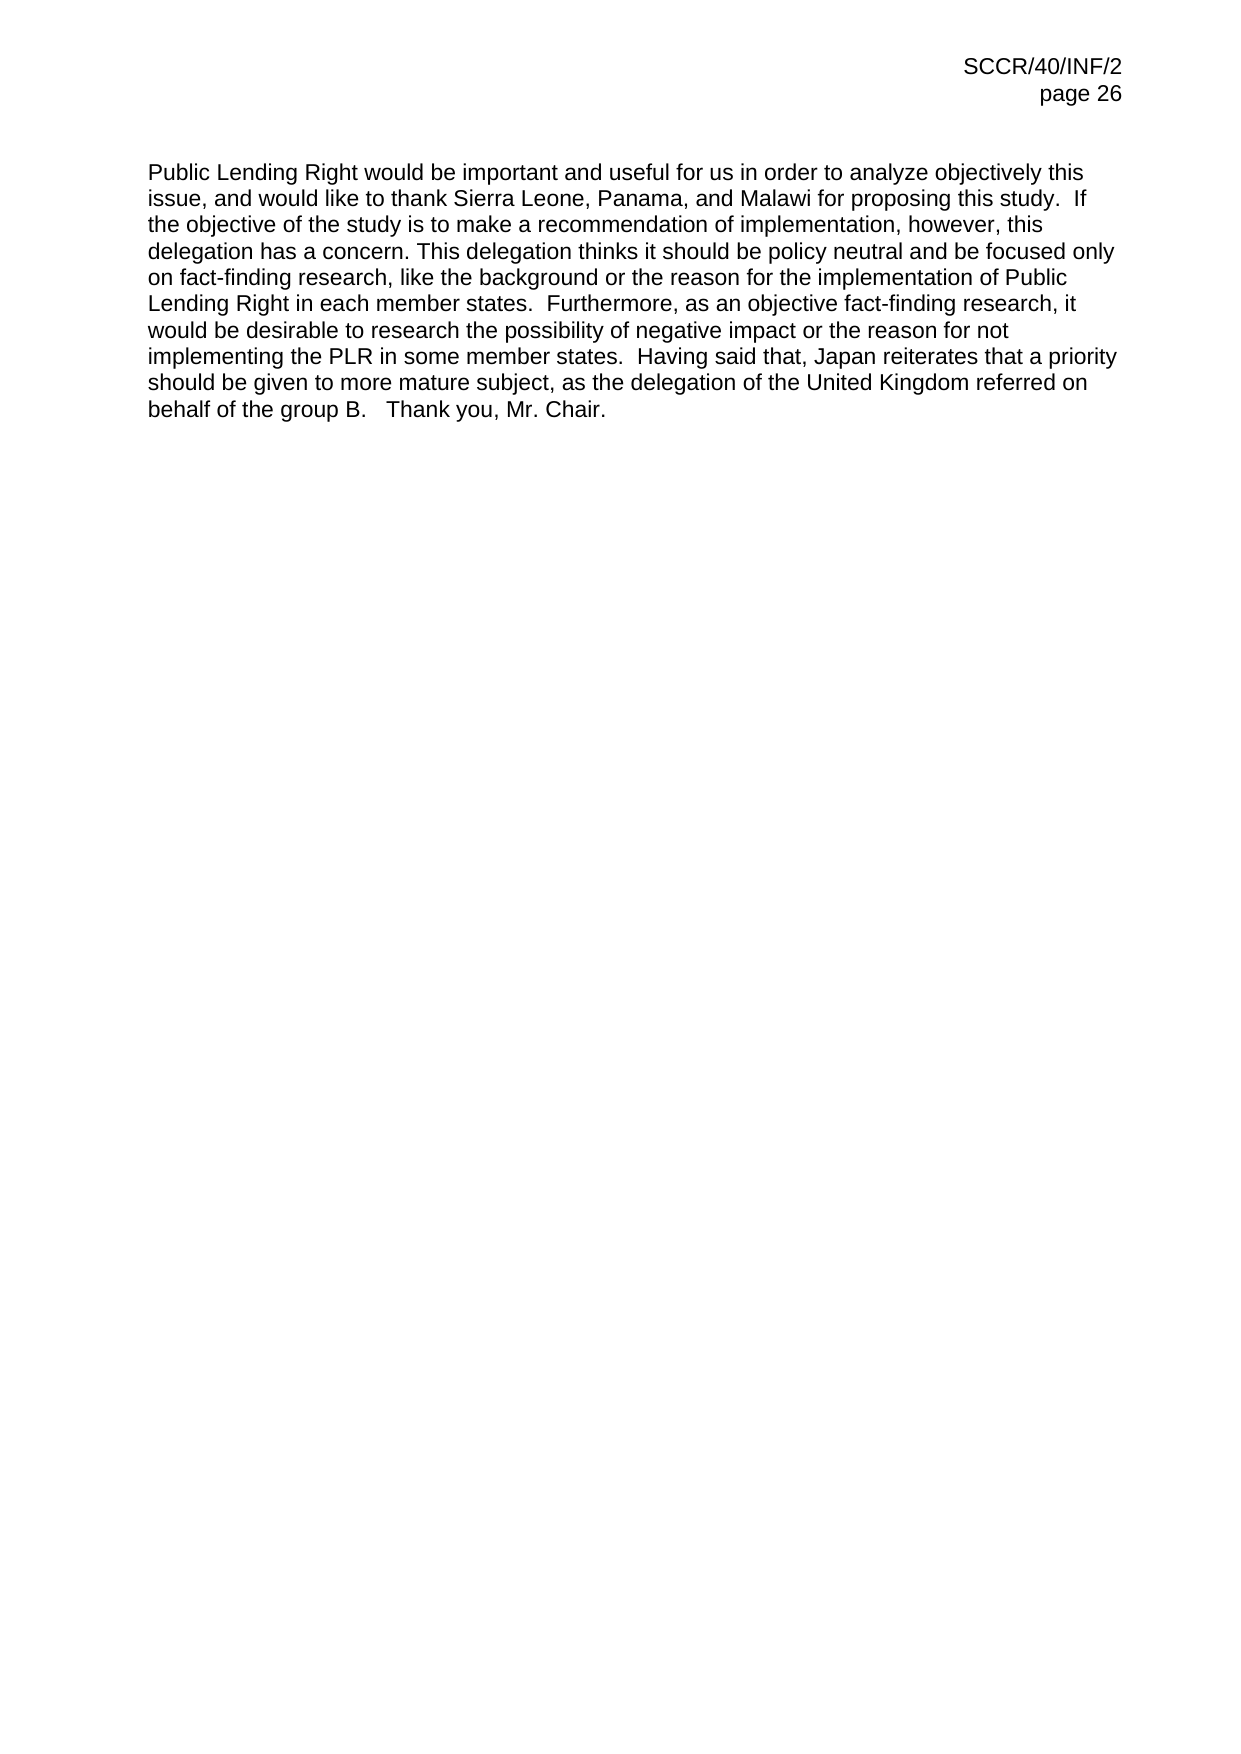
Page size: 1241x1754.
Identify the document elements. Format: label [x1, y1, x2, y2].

list [148, 158, 1122, 422]
